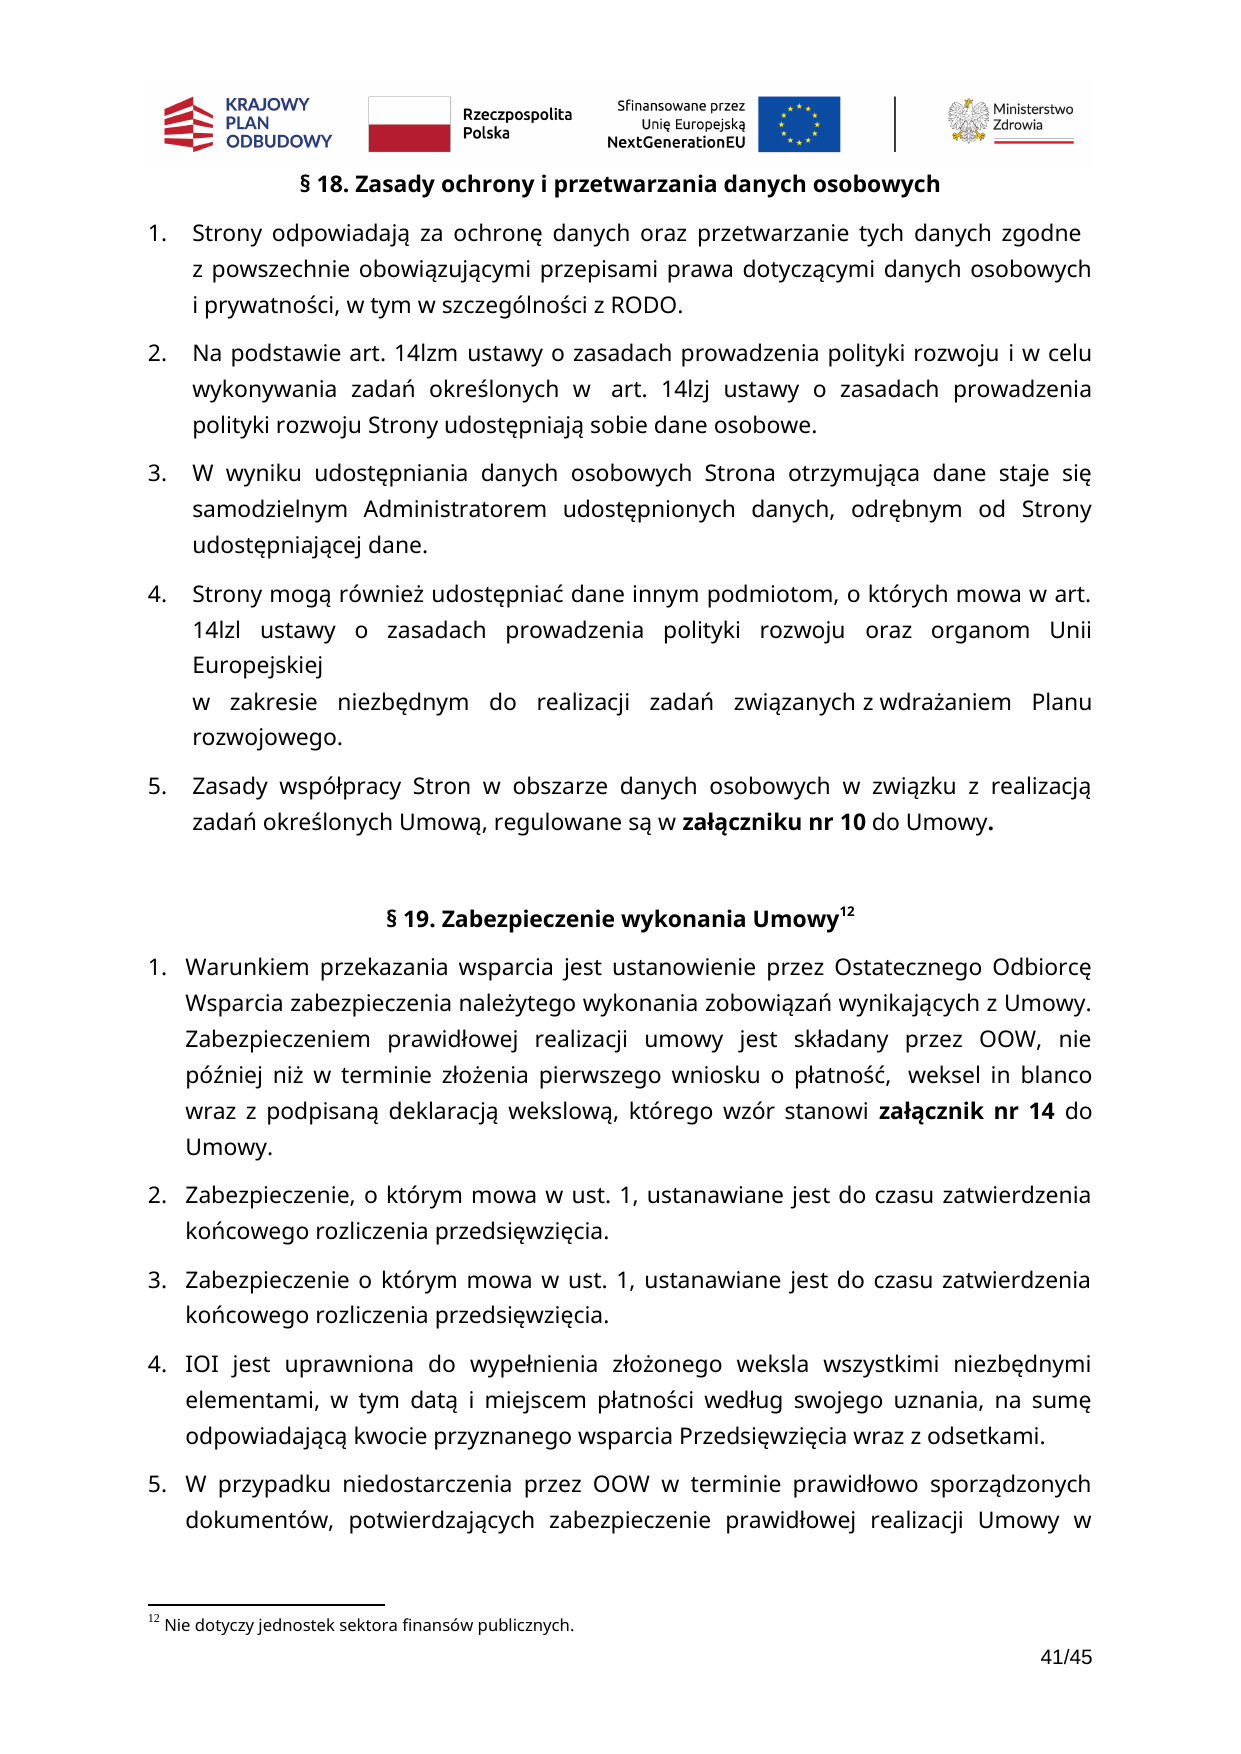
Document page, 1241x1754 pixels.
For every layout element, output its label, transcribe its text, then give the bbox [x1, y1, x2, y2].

text § 19. Zabezpieczenie wykonania Umowy [148, 903, 1092, 934]
list Zabezpieczenie o którym mowa w ust. 1, ustanawiane jest do czasu zatwierdzenia końcowego rozliczenia przedsięwzięcia. [148, 1263, 1092, 1331]
list W wyniku udostępniania danych osobowych Strona otrzymująca dane staje się samodzielnym Administratorem udostępnionych danych, odrębnym od Strony udostępniającej dane. [148, 457, 1092, 560]
list Strony odpowiadają za ochronę danych oraz przetwarzanie tych danych zgodne z powszechnie obowiązującymi przepisami prawa dotyczącymi danych osobowych i prywatności, w tym w szczególności z RODO. [148, 217, 1092, 320]
list Na podstawie art. 14lzm ustawy o zasadach prowadzenia polityki rozwoju i w celu wykonywania zadań określonych w art. 14lzj ustawy o zasadach prowadzenia polityki rozwoju Strony udostępniają sobie dane osobowe. [148, 337, 1092, 440]
list Zasady współpracy Stron w obszarze danych osobowych w związku z realizacją zadań określonych Umową, regulowane są w załączniku nr 10 do Umowy. [148, 770, 1092, 837]
text § 18. Zasady ochrony i przetwarzania danych osobowych [148, 169, 1092, 199]
list Warunkiem przekazania wsparcia jest ustanowienie przez Ostatecznego Odbiorcę Wsparcia zabezpieczenia należytego wykonania zobowiązań wynikających z Umowy. Zabezpieczeniem prawidłowej realizacji umowy jest składany przez OOW, nie później niż w terminie złożenia pierwszego wniosku o płatność, weksel in blanco wraz z podpisaną deklaracją wekslową, którego wzór stanowi załącznik nr 14 do Umowy. [148, 951, 1092, 1162]
list IOI jest uprawniona do wypełnienia złożonego weksla wszystkimi niezbędnymi elementami, w tym datą i miejscem płatności według swojego uznania, na sumę odpowiadającą kwocie przyznanego wsparcia Przedsięwzięcia wraz z odsetkami. [148, 1348, 1092, 1451]
list Zabezpieczenie, o którym mowa w ust. 1, ustanawiane jest do czasu zatwierdzenia końcowego rozliczenia przedsięwzięcia. [148, 1179, 1092, 1246]
picture [147, 73, 1093, 169]
list Strony mogą również udostępniać dane innym podmiotom, o których mowa w art. 14lzl ustawy o zasadach prowadzenia polityki rozwoju oraz organom Unii Europejskiej w zakresie niezbędnym do realizacji zadań związanych z wdrażaniem Planu rozwojowego. [148, 578, 1092, 753]
